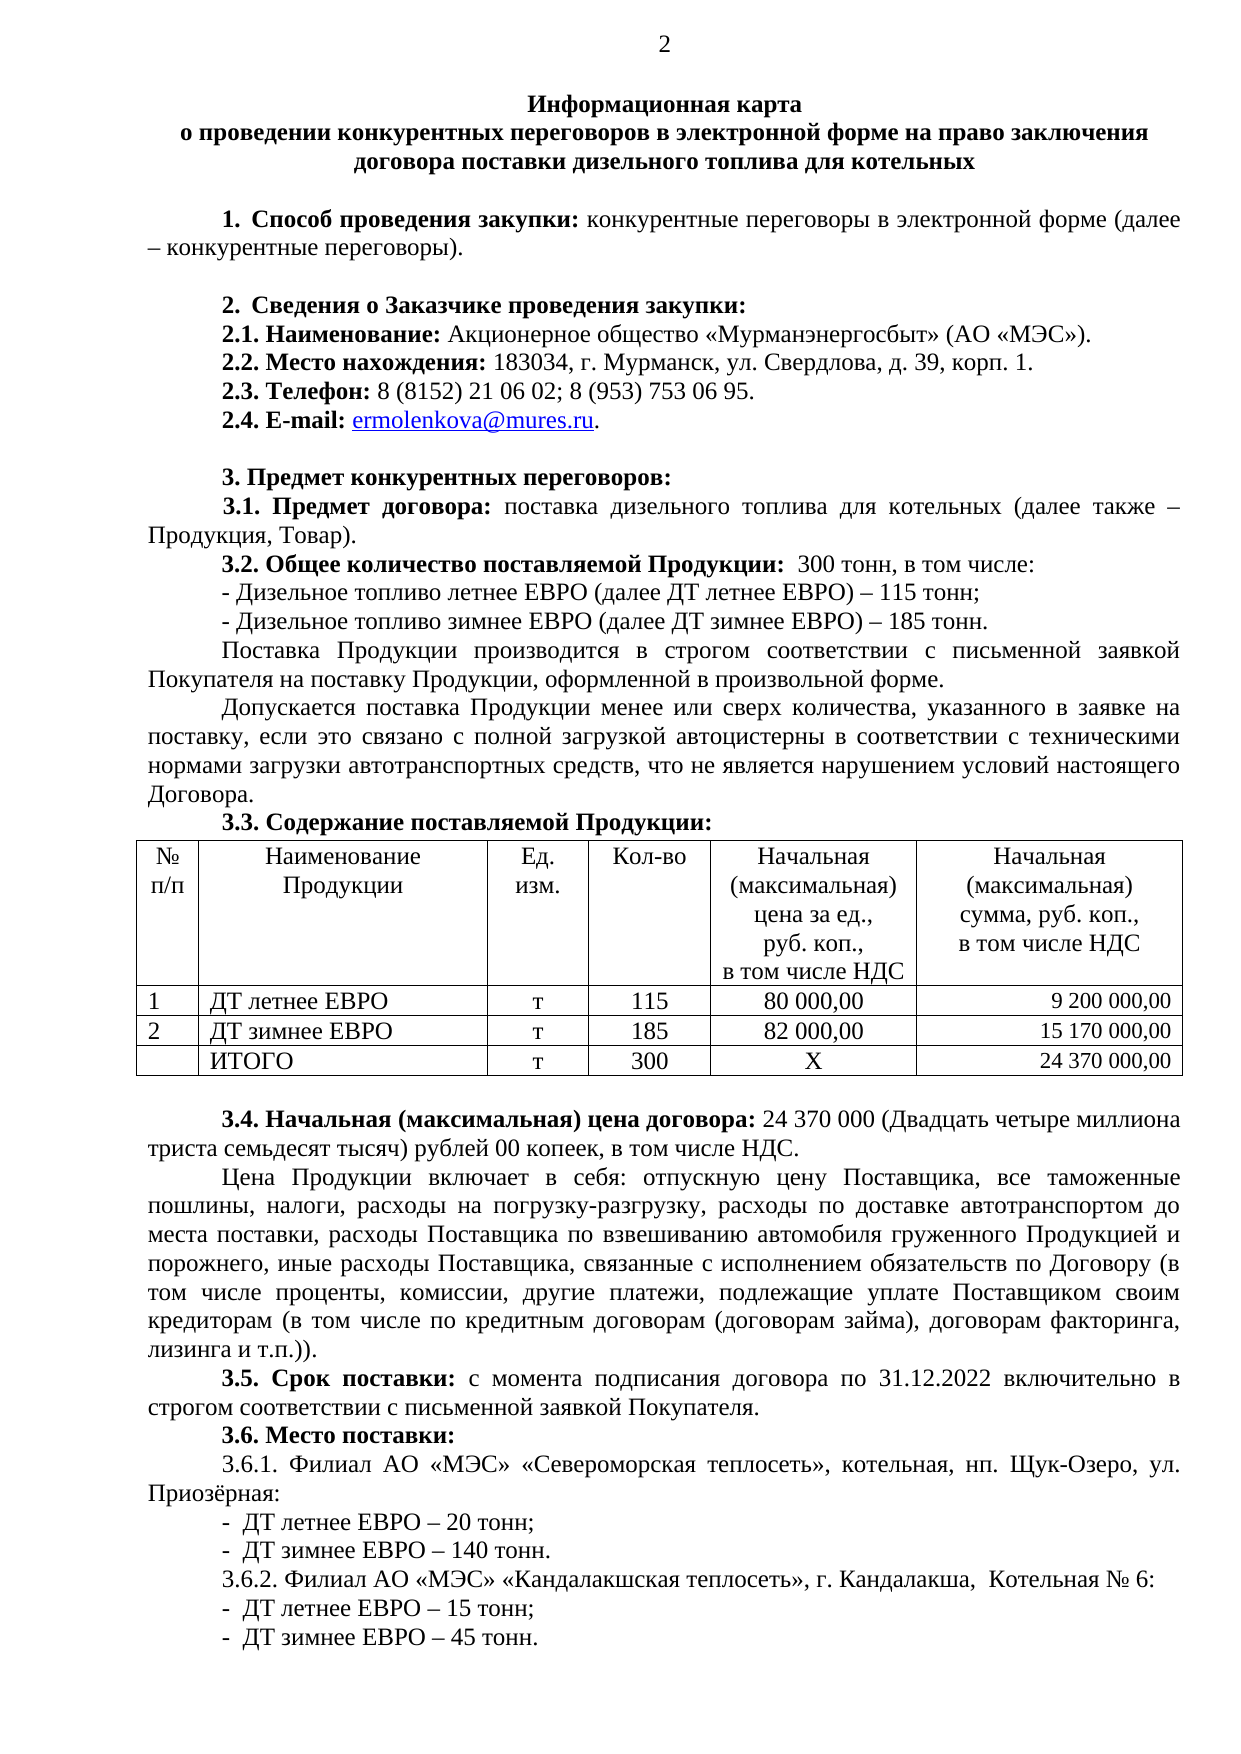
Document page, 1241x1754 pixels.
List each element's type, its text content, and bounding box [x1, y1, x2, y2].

text 2.1. Наименование: Акционерное общество «Мурманэнергосбыт» (АО «МЭС»). [148, 319, 1181, 347]
text 2.4. Е-mail: ermolenkova@mures.ru. [148, 405, 1181, 434]
table_cell 15 170 000,00 [917, 1016, 1182, 1045]
table_cell 9 200 000,00 [917, 986, 1182, 1015]
text Допускается поставка Продукции менее или сверх количества, указанного в заявке на поставку, если это связано с полной загрузкой автоцистерны в соответствии с техническими нормами загрузки автотранспортных средств, что не является нарушением условий настоящего Договора. [148, 692, 1181, 807]
table_cell 82 000,00 [711, 1016, 916, 1045]
table_cell т [488, 1016, 588, 1045]
text 3.3. Содержание поставляемой Продукции: [148, 807, 1181, 836]
text Поставка Продукции производится в строгом соответствии с письменной заявкой Покупателя на поставку Продукции, оформленной в произвольной форме. [148, 635, 1181, 692]
text - ДТ зимнее ЕВРО – 140 тонн. [148, 1536, 1181, 1564]
table_cell 2 [137, 1016, 198, 1045]
text - ДТ летнее ЕВРО – 20 тонн; [148, 1507, 1181, 1536]
table_cell 24 370 000,00 [917, 1046, 1182, 1074]
text 2.3. Телефон: 8 (8152) 21 06 02; 8 (953) 753 06 95. [148, 376, 1181, 405]
table_header Начальная (максимальная) сумма, руб. коп., в том числе НДС [917, 841, 1182, 985]
text - Дизельное топливо летнее ЕВРО (далее ДТ летнее ЕВРО) – 115 тонн; [148, 577, 1181, 606]
table_header Ед. изм. [488, 841, 588, 985]
list Способ проведения закупки: конкурентные переговоры в электронной форме (далее – конкурентные переговоры). [148, 204, 1181, 261]
text Информационная карта [148, 89, 1181, 117]
text 3. Предмет конкурентных переговоров: [148, 462, 1181, 491]
text 3.6.2. Филиал АО «МЭС» «Кандалакшская теплосеть», г. Кандалакша, Котельная № 6: [148, 1564, 1181, 1593]
text 2.2. Место нахождения: 183034, г. Мурманск, ул. Свердлова, д. 39, корп. 1. [148, 347, 1181, 376]
table_cell т [488, 986, 588, 1015]
text - ДТ летнее ЕВРО – 15 тонн; [148, 1593, 1181, 1622]
table_cell 80 000,00 [711, 986, 916, 1015]
table_cell 115 [589, 986, 710, 1015]
text 3.4. Начальная (максимальная) цена договора: 24 370 000 (Двадцать четыре миллиона триста семьдесят тысяч) рублей 00 копеек, в том числе НДС. [148, 1104, 1181, 1162]
table_header Кол-во [589, 841, 710, 985]
table_cell т [488, 1046, 588, 1074]
list Сведения о Заказчике проведения закупки: [148, 290, 1181, 319]
text - ДТ зимнее ЕВРО – 45 тонн. [148, 1622, 1181, 1651]
table_cell ДТ зимнее ЕВРО [199, 1016, 487, 1045]
text 3.6. Место поставки: [148, 1421, 1181, 1449]
table_header Начальная (максимальная) цена за ед., руб. коп., в том числе НДС [711, 841, 916, 985]
table_cell Х [711, 1046, 916, 1074]
text 3.1. Предмет договора: поставка дизельного топлива для котельных (далее также – Продукция, Товар). [148, 491, 1181, 549]
table_cell 300 [589, 1046, 710, 1074]
text - Дизельное топливо зимнее ЕВРО (далее ДТ зимнее ЕВРО) – 185 тонн. [148, 606, 1181, 635]
table_cell ДТ летнее ЕВРО [199, 986, 487, 1015]
table_cell ИТОГО [199, 1046, 487, 1074]
table_header № п/п [137, 841, 198, 985]
table_header Наименование Продукции [199, 841, 487, 985]
text 3.2. Общее количество поставляемой Продукции: 300 тонн, в том числе: [148, 549, 1181, 577]
text 3.6.1. Филиал АО «МЭС» «Североморская теплосеть», котельная, нп. Щук-Озеро, ул. Приозёрная: [148, 1449, 1181, 1507]
text 3.5. Срок поставки: с момента подписания договора по 31.12.2022 включительно в строгом соответствии с письменной заявкой Покупателя. [148, 1363, 1181, 1421]
text о проведении конкурентных переговоров в электронной форме на право заключения договора поставки дизельного топлива для котельных [148, 117, 1181, 175]
table_cell 1 [137, 986, 198, 1015]
table_cell [137, 1046, 198, 1074]
text Цена Продукции включает в себя: отпускную цену Поставщика, все таможенные пошлины, налоги, расходы на погрузку-разгрузку, расходы по доставке автотранспортом до места поставки, расходы Поставщика по взвешиванию автомобиля груженного Продукцией и порожнего, иные расходы Поставщика, связанные с исполнением обязательств по Договору (в том числе проценты, комиссии, другие платежи, подлежащие уплате Поставщиком своим кредиторам (в том числе по кредитным договорам (договорам займа), договорам факторинга, лизинга и т.п.)). [148, 1162, 1181, 1363]
table_cell 185 [589, 1016, 710, 1045]
